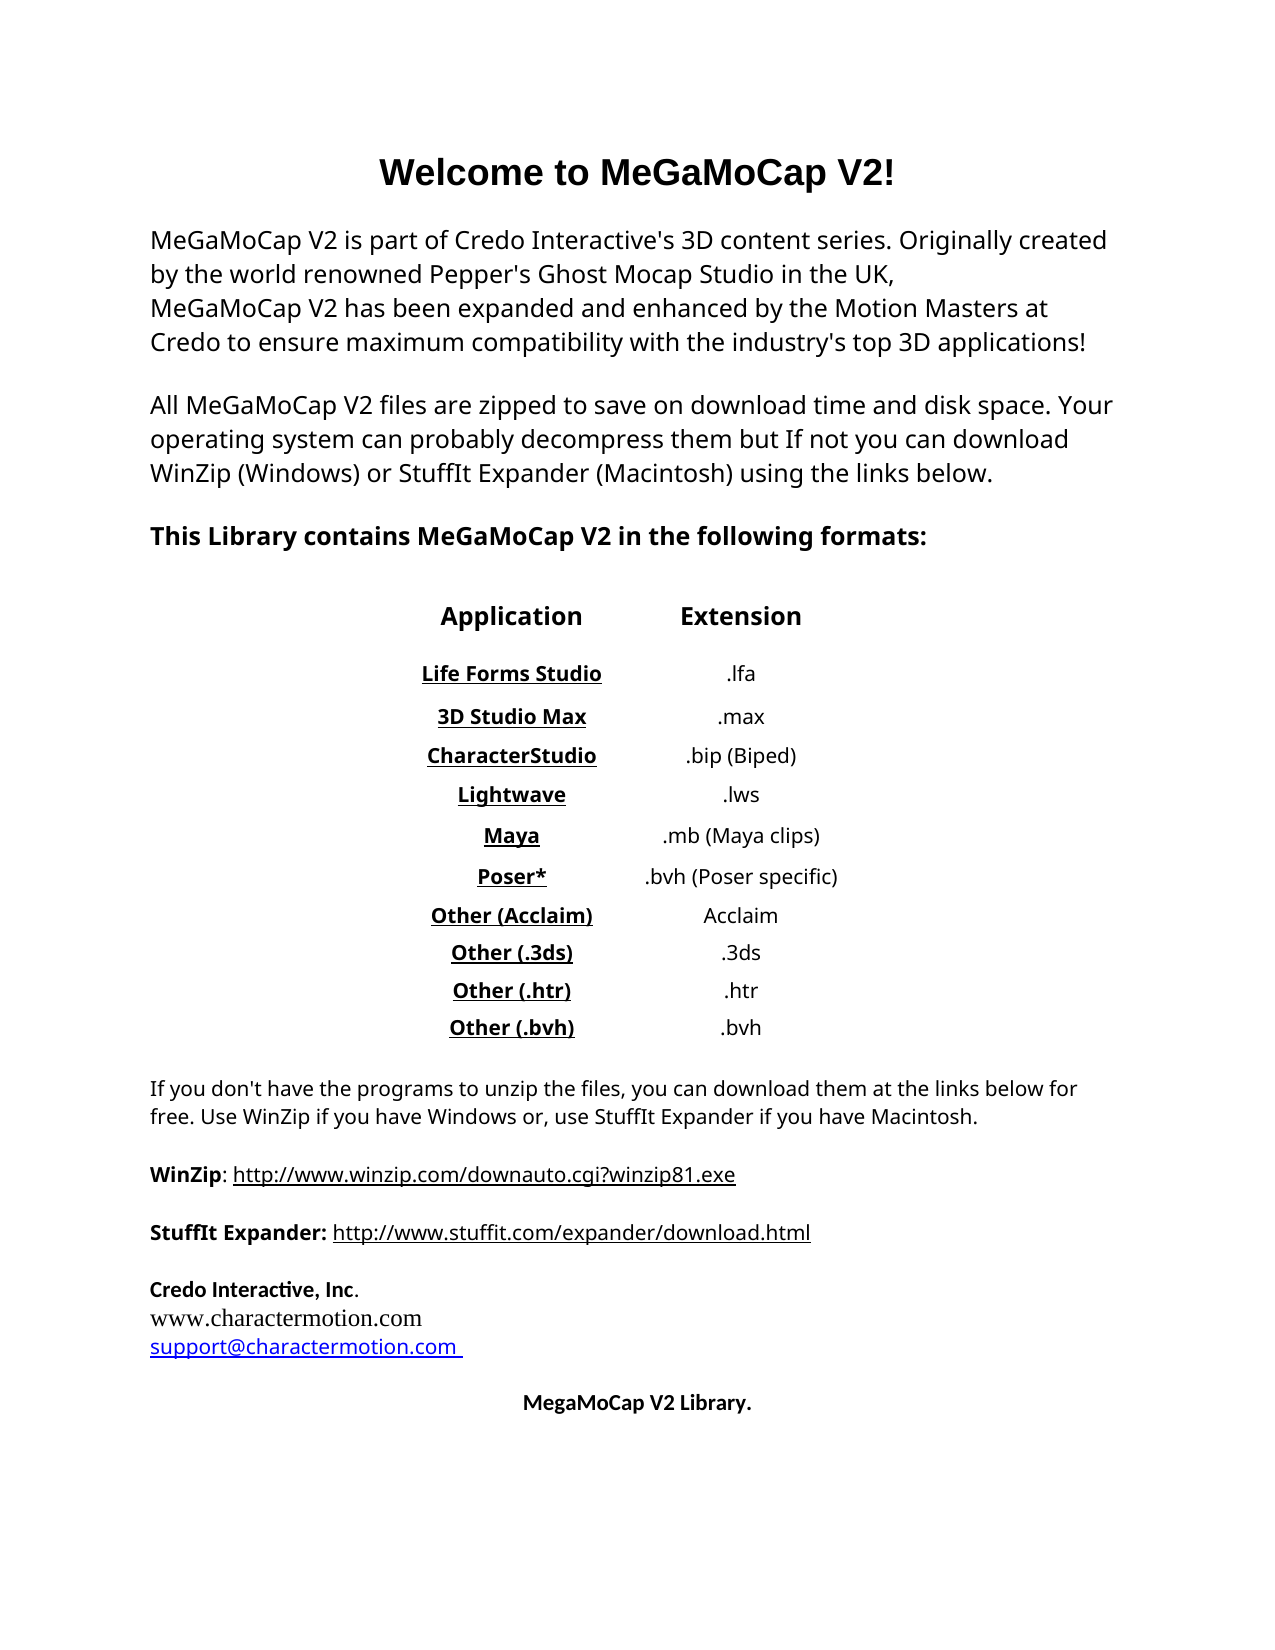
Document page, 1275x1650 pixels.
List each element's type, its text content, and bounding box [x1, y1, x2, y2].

text StuffIt Expander: http://www.stuffit.com/expander/download.html [150, 1218, 1125, 1246]
table_header Extension [615, 582, 867, 649]
table_cell .lws [615, 775, 867, 815]
table_cell .bvh [615, 1009, 867, 1045]
table_cell .htr [615, 971, 867, 1009]
table_cell Lightwave [408, 775, 615, 815]
text All MeGaMoCap V2 files are zipped to save on download time and disk space. Your operating system can probably decompress them but If not you can download WinZip (Windows) or StuffIt Expander (Macintosh) using the links below. [150, 388, 1125, 490]
table_cell Other (Acclaim) [408, 896, 615, 934]
text Welcome to MeGaMoCap V2! [150, 150, 1125, 193]
text Credo Interactive, Inc. [150, 1275, 1125, 1303]
text WinZip: http://www.winzip.com/downauto.cgi?winzip81.exe [150, 1160, 1125, 1188]
table_cell Life Forms Studio [408, 650, 615, 696]
table_header Application [408, 582, 615, 649]
text This Library contains MeGaMoCap V2 in the following formats: [150, 519, 1125, 553]
table_cell .max [615, 696, 867, 737]
text MeGaMoCap V2 is part of Credo Interactive's 3D content series. Originally created by the world renowned Pepper's Ghost Mocap Studio in the UK, MeGaMoCap V2 has been expanded and enhanced by the Motion Masters at Credo to ensure maximum compatibility with the industry's top 3D applications! [150, 222, 1125, 358]
table_cell .mb (Maya clips) [615, 815, 867, 856]
table_cell Poser* [408, 856, 615, 896]
table_cell .bvh (Poser specific) [615, 856, 867, 896]
table_cell Acclaim [615, 896, 867, 934]
table_cell CharacterStudio [408, 737, 615, 774]
table_cell Maya [408, 815, 615, 856]
text www.charactermotion.com support@charactermotion.com [150, 1303, 1125, 1360]
table_cell Other (.htr) [408, 971, 615, 1009]
text MegaMoCap V2 Library. [150, 1388, 1125, 1416]
table_cell 3D Studio Max [408, 696, 615, 737]
table_cell .bip (Biped) [615, 737, 867, 774]
table_cell Other (.3ds) [408, 934, 615, 971]
table_cell .lfa [615, 650, 867, 696]
table_cell Other (.bvh) [408, 1009, 615, 1045]
table_cell .3ds [615, 934, 867, 971]
text If you don't have the programs to unzip the files, you can download them at the links below for free. Use WinZip if you have Windows or, use StuffIt Expander if you have Macintosh. [150, 1074, 1125, 1131]
